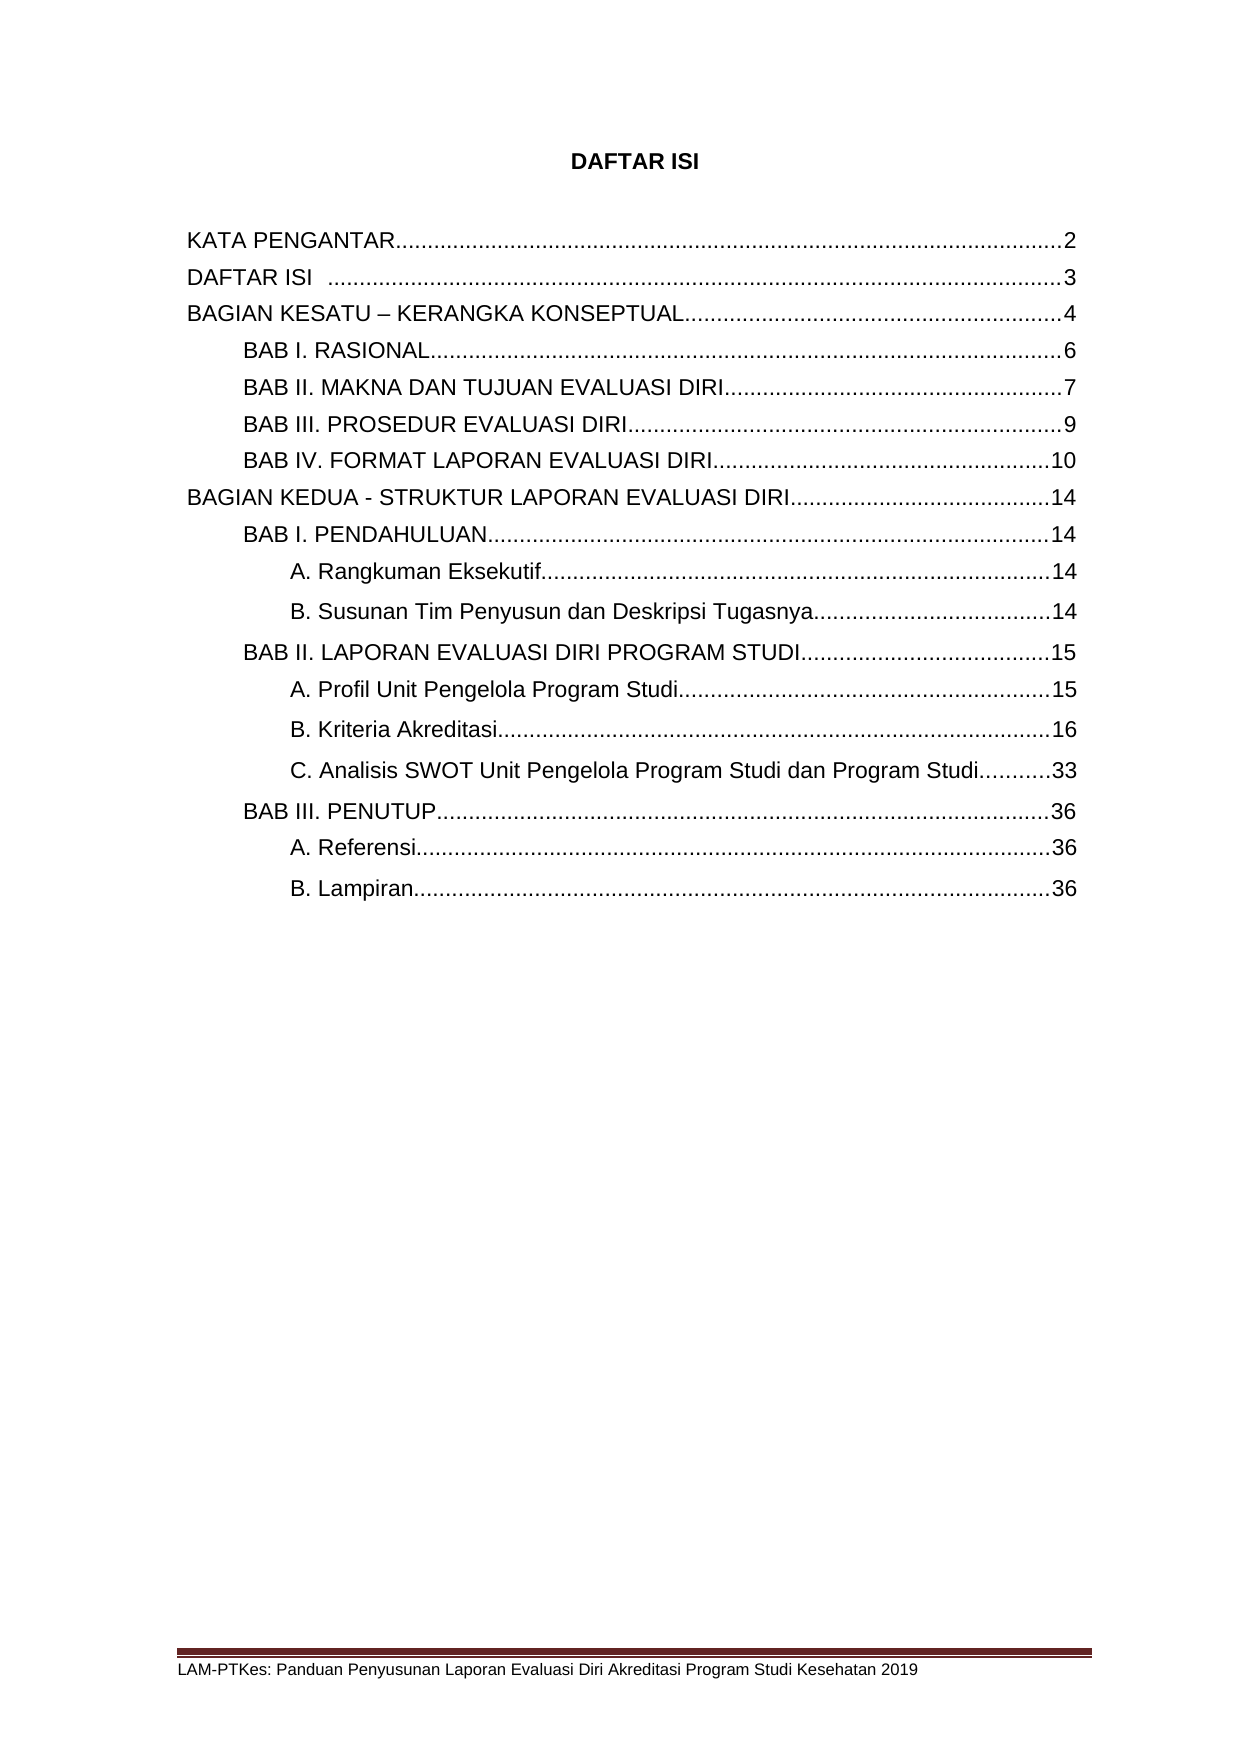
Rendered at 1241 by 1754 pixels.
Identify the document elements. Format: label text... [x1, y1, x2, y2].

subtitle DAFTAR ISI [177, 148, 1092, 174]
